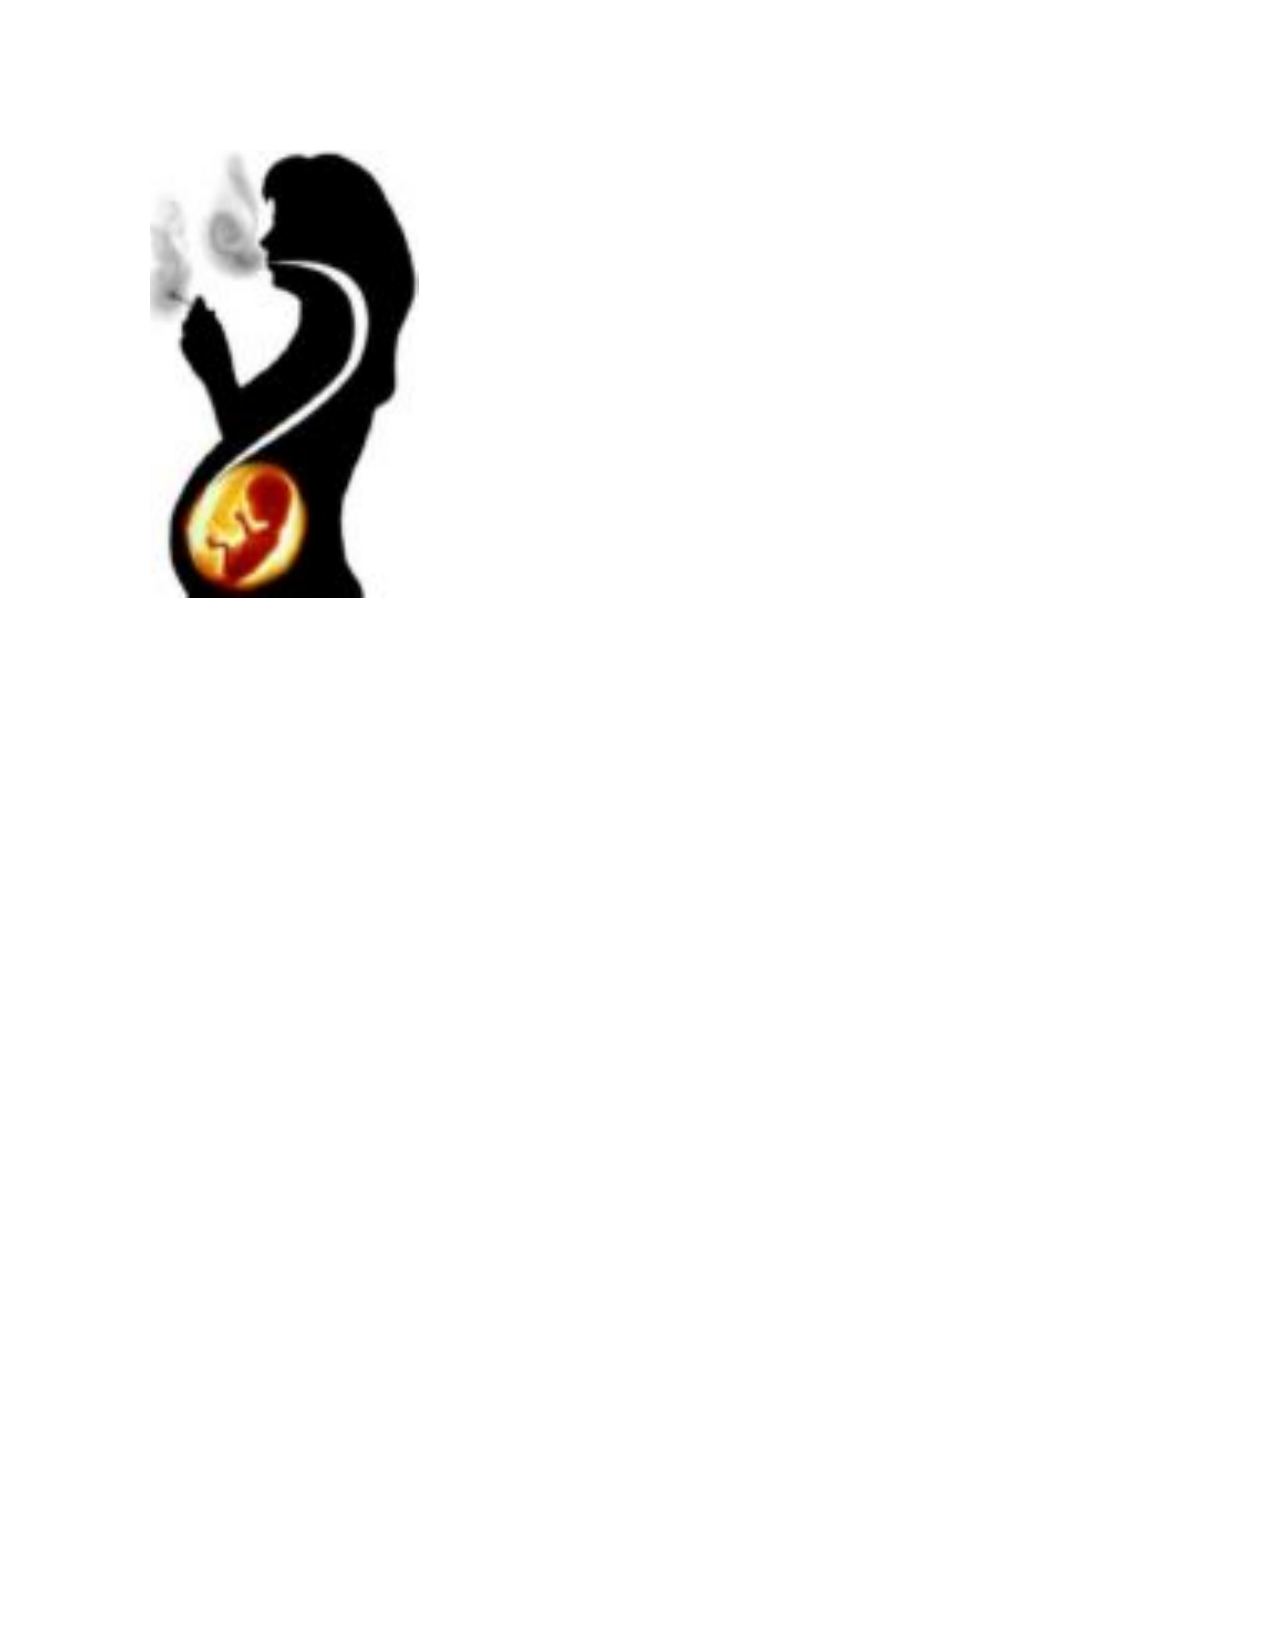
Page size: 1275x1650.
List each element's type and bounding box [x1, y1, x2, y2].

picture [150, 150, 419, 598]
